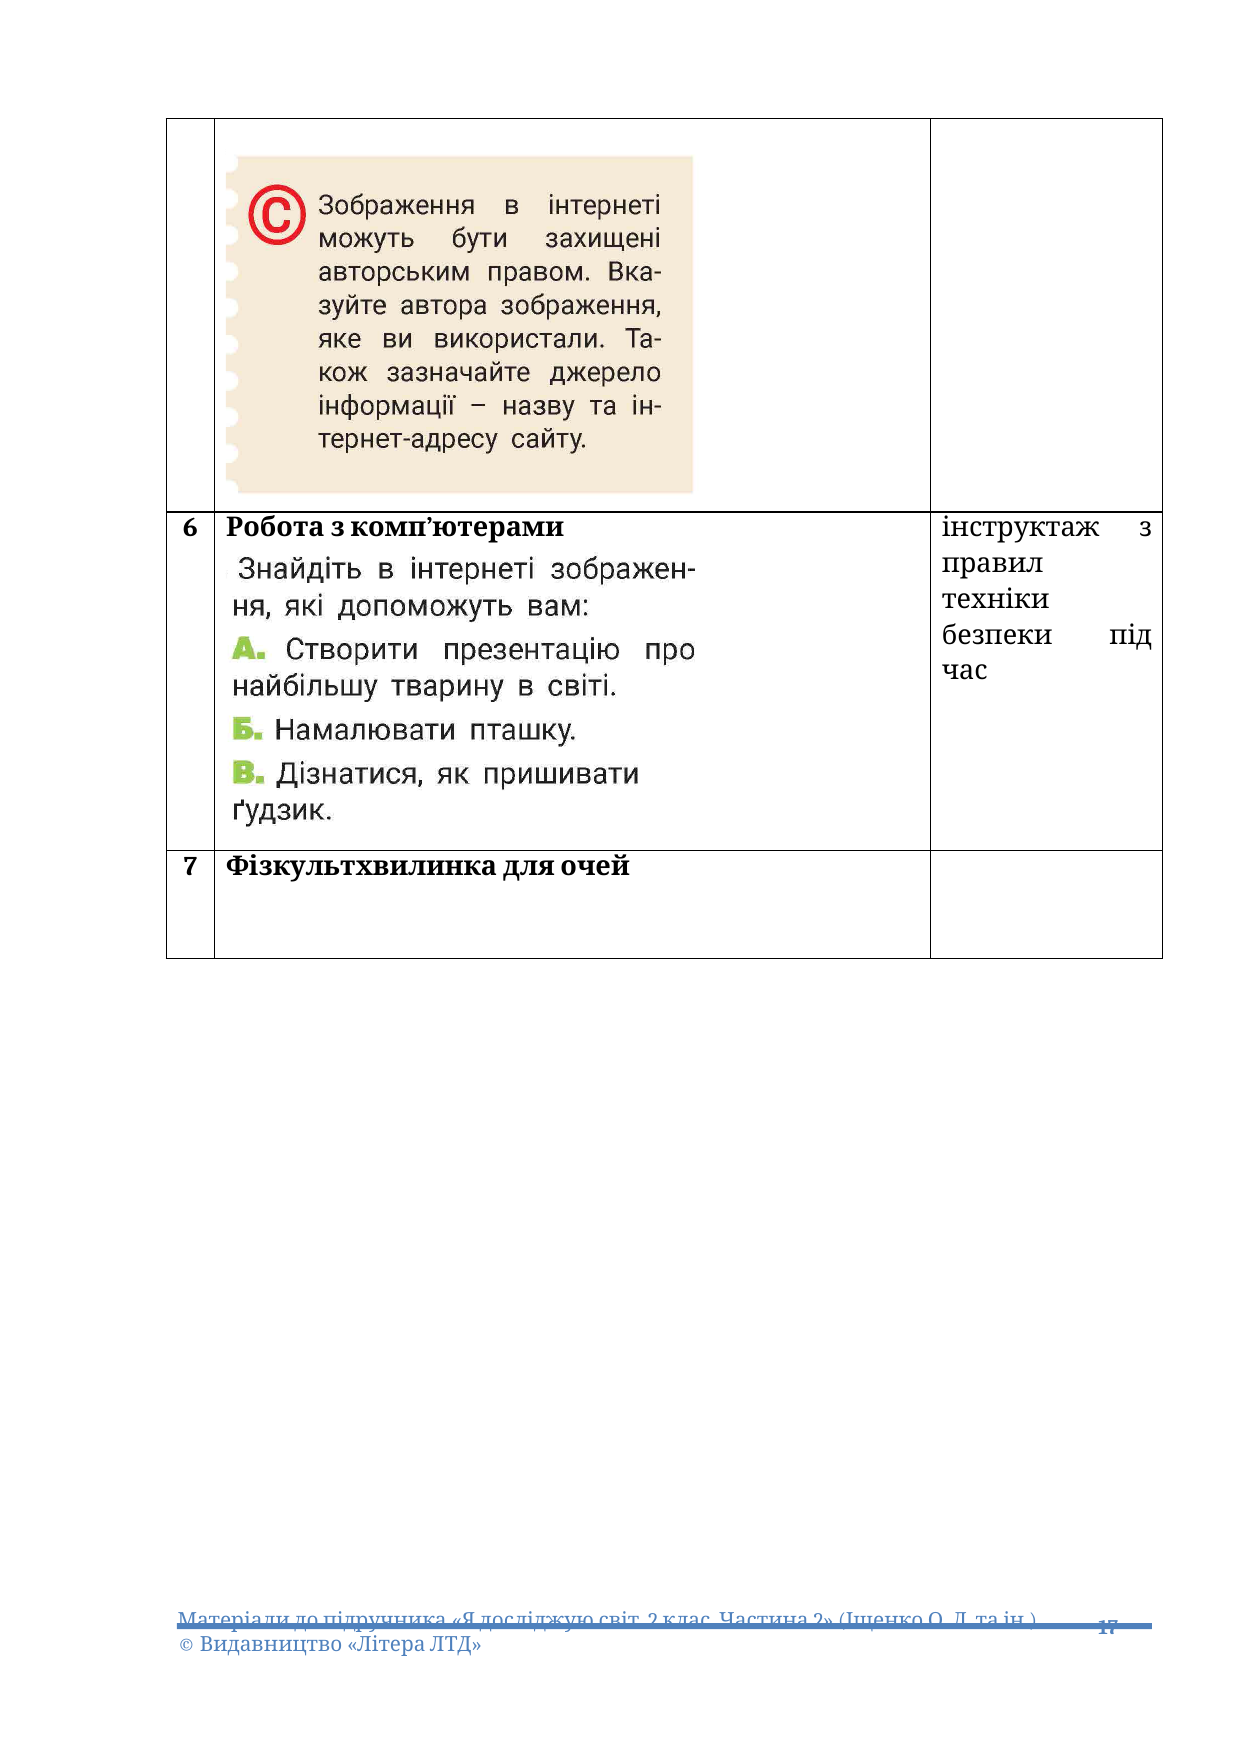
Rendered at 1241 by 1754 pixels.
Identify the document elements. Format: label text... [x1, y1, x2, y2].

table_cell 7 [167, 851, 214, 958]
table_cell 6 [167, 513, 214, 849]
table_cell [215, 119, 930, 511]
table_cell Робота з комп’ютерами [215, 513, 930, 849]
table_cell Фізкультхвилинка для очей [215, 851, 930, 958]
table_cell [931, 119, 1162, 511]
table_cell 5 [167, 119, 214, 511]
table_cell [931, 851, 1162, 958]
table_cell інструктаж з правил техніки безпеки під час [931, 513, 1162, 849]
